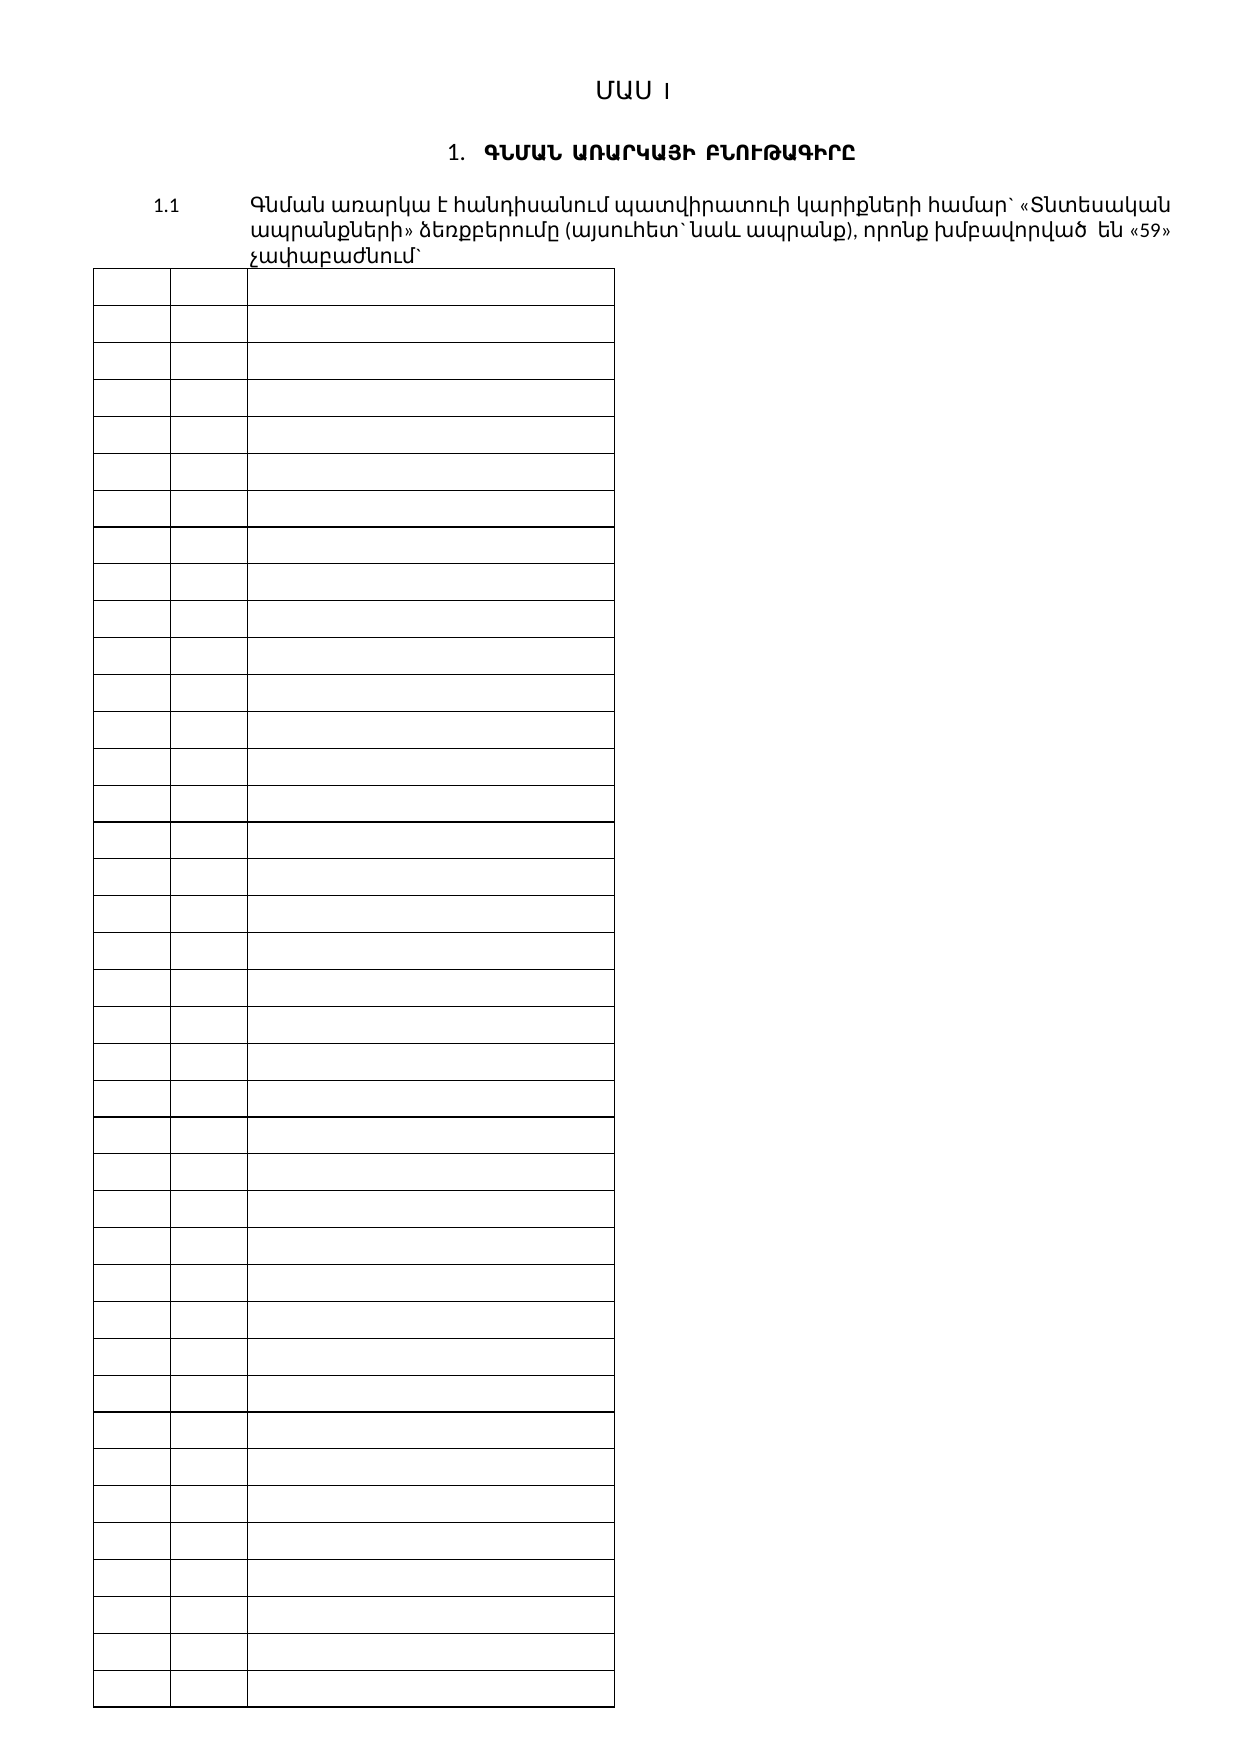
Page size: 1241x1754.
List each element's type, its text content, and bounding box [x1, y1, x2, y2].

list ԳՆՄԱՆ ԱՌԱՐԿԱՅԻ ԲՆՈՒԹԱԳԻՐԸ [131, 136, 1171, 167]
text ՄԱՍ I [94, 75, 1171, 106]
subtitle Գնման առարկա է հանդիսանում պատվիրատուի կարիքների համար` «Տնտեսական ապրանքների» ձեռքբերումը (այսուհետ` նաև ապրանք), որոնք խմբավորված են «59» չափաբաժնում` [153, 192, 1171, 268]
